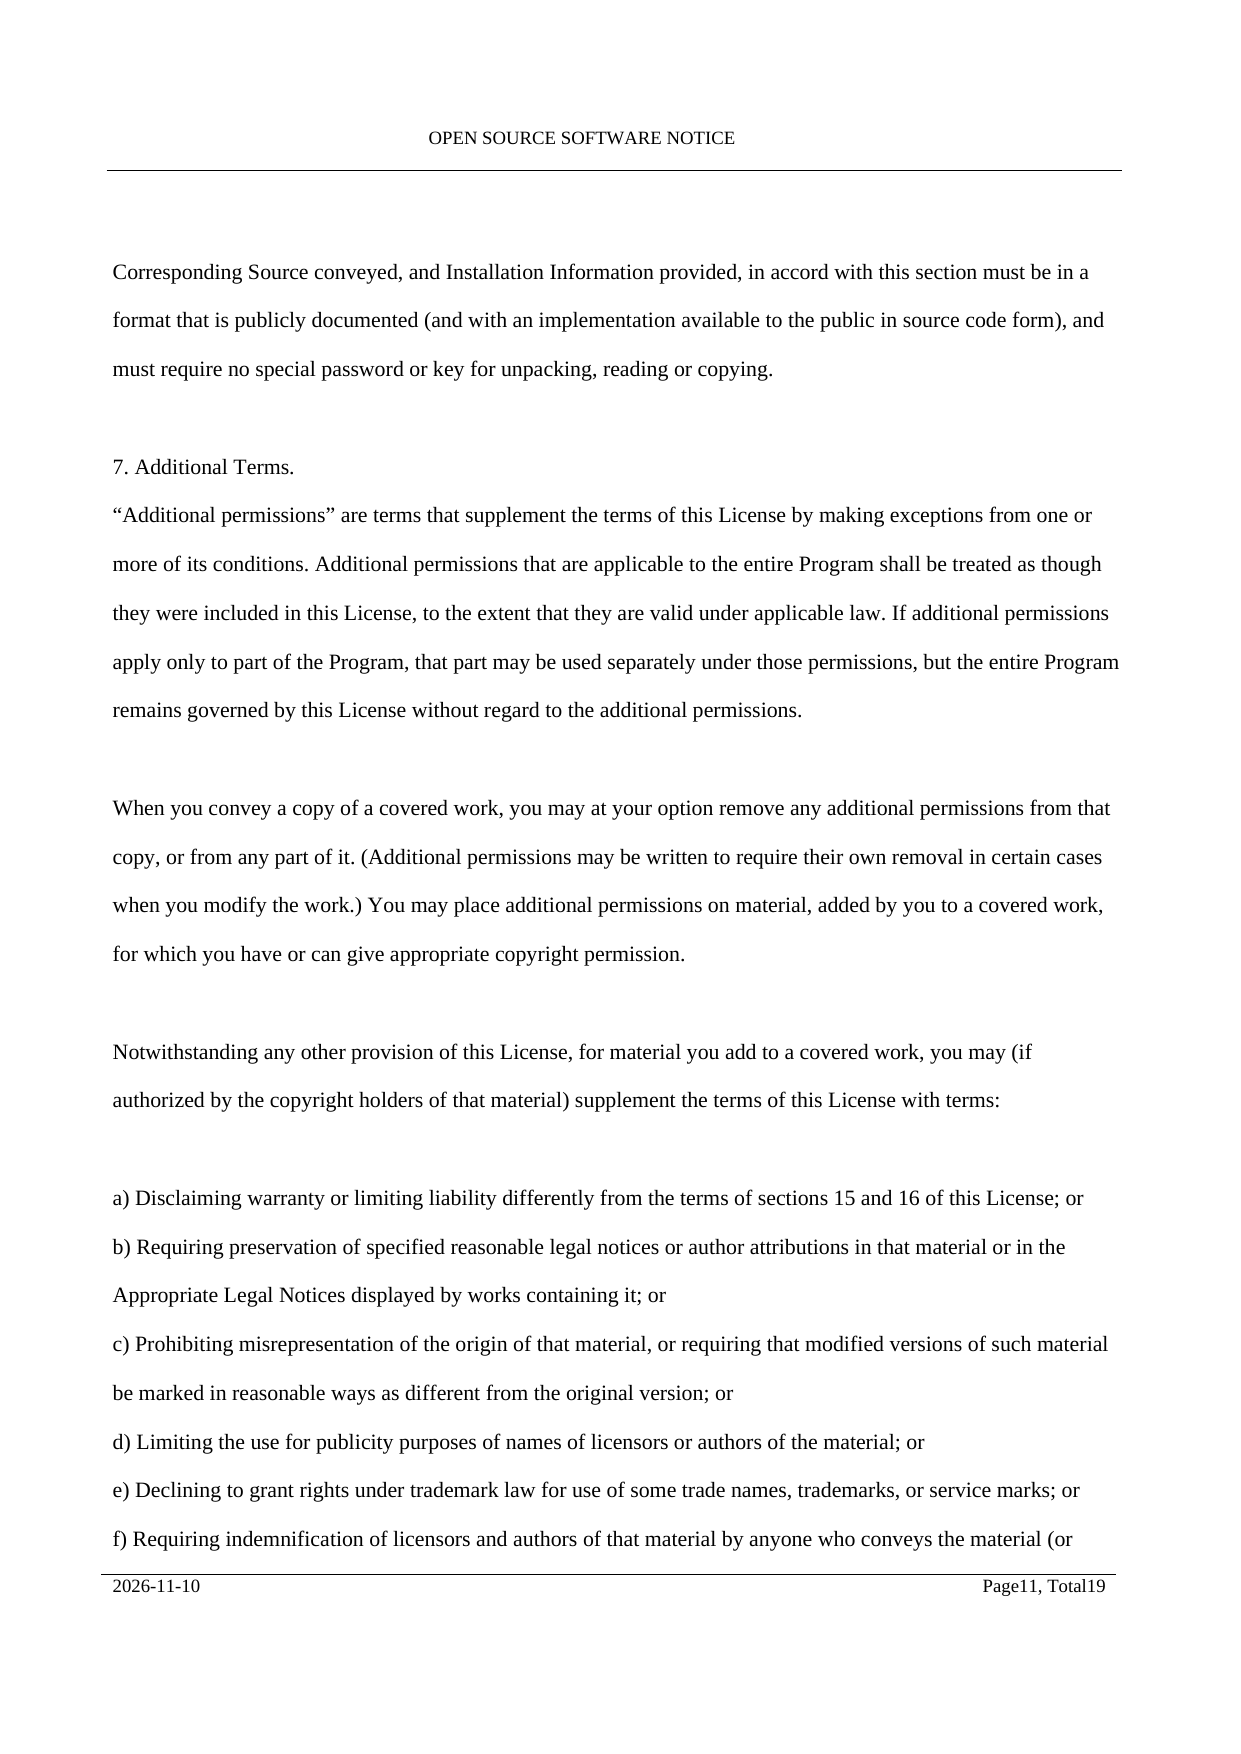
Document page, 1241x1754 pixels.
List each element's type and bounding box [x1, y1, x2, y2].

text [112, 206, 1128, 1555]
